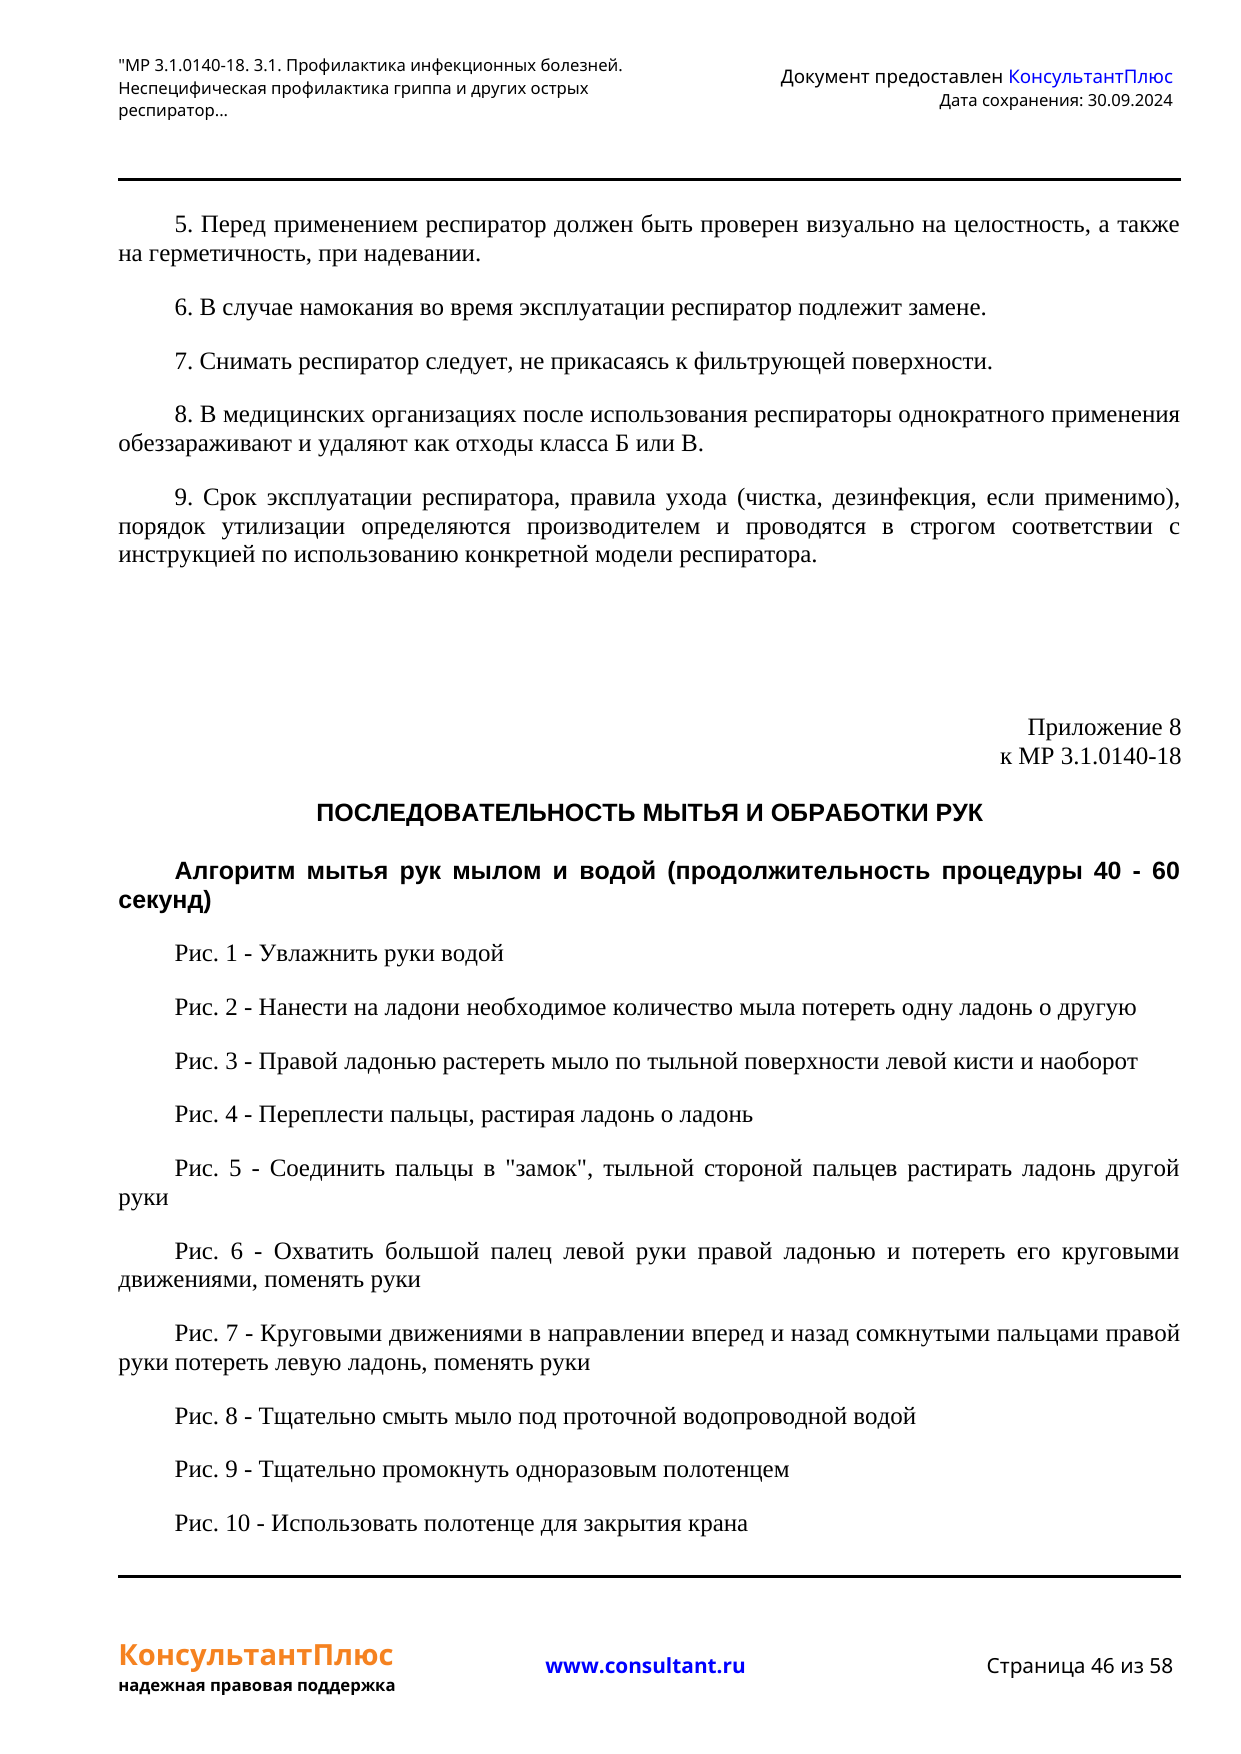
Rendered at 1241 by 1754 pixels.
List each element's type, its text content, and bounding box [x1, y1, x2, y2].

text Рис. 7 - Круговыми движениями в направлении вперед и назад сомкнутыми пальцами правой руки потереть левую ладонь, поменять руки [118, 1318, 1181, 1376]
text 6. В случае намокания во время эксплуатации респиратор подлежит замене. [118, 292, 1181, 321]
text 8. В медицинских организациях после использования респираторы однократного применения обеззараживают и удаляют как отходы класса Б или В. [118, 399, 1181, 457]
title ПОСЛЕДОВАТЕЛЬНОСТЬ МЫТЬЯ И ОБРАБОТКИ РУК [118, 798, 1181, 827]
text Рис. 8 - Тщательно смыть мыло под проточной водопроводной водой [118, 1401, 1181, 1429]
text Рис. 10 - Использовать полотенце для закрытия крана [118, 1508, 1181, 1537]
text Рис. 2 - Нанести на ладони необходимое количество мыла потереть одну ладонь о другую [118, 992, 1181, 1021]
text Рис. 1 - Увлажнить руки водой [118, 938, 1181, 967]
text Рис. 5 - Соединить пальцы в "замок", тыльной стороной пальцев растирать ладонь другой руки [118, 1153, 1181, 1211]
text Приложение 8 [118, 712, 1181, 741]
text 9. Срок эксплуатации респиратора, правила ухода (чистка, дезинфекция, если применимо), порядок утилизации определяются производителем и проводятся в строгом соответствии с инструкцией по использованию конкретной модели респиратора. [118, 482, 1181, 568]
text Рис. 4 - Переплести пальцы, растирая ладонь о ладонь [118, 1099, 1181, 1128]
title Алгоритм мытья рук мылом и водой (продолжительность процедуры 40 - 60 секунд) [118, 856, 1181, 913]
text Рис. 9 - Тщательно промокнуть одноразовым полотенцем [118, 1454, 1181, 1483]
text 7. Снимать респиратор следует, не прикасаясь к фильтрующей поверхности. [118, 346, 1181, 374]
text Рис. 3 - Правой ладонью растереть мыло по тыльной поверхности левой кисти и наоборот [118, 1046, 1181, 1074]
text 5. Перед применением респиратор должен быть проверен визуально на целостность, а также на герметичность, при надевании. [118, 209, 1181, 267]
text к МР 3.1.0140-18 [118, 741, 1181, 769]
text Рис. 6 - Охватить большой палец левой руки правой ладонью и потереть его круговыми движениями, поменять руки [118, 1236, 1181, 1293]
